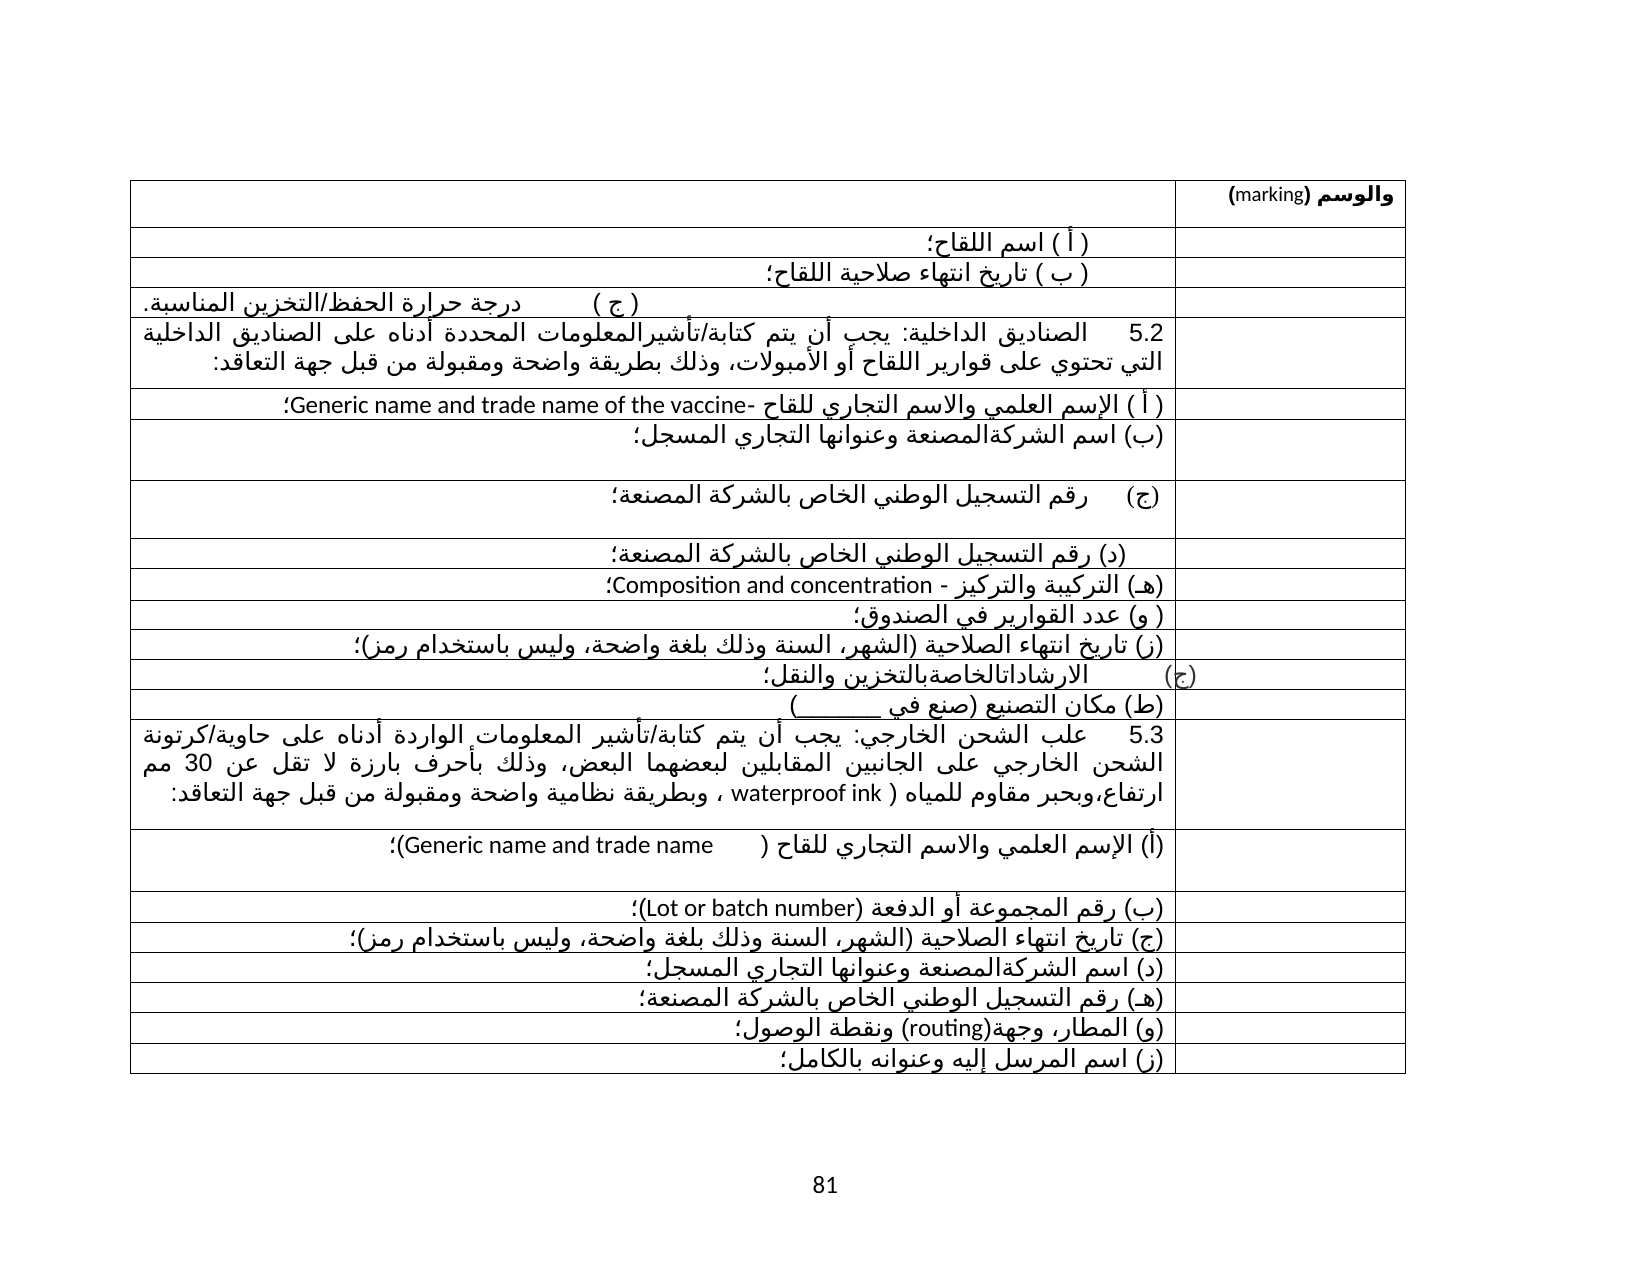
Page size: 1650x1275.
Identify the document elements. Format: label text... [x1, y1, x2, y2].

table_cell [1176, 318, 1405, 388]
table_cell الارشاداتالخاصةبالتخزين والنقل؛ [131, 660, 1175, 689]
table_cell ( أ ) اسم اللقاح؛ [131, 228, 1175, 257]
table_cell [1176, 953, 1405, 982]
table_cell [1176, 569, 1405, 599]
table_cell (ط) مكان التصنيع (صنع في ______) [131, 690, 1175, 719]
table_cell [1176, 923, 1405, 952]
table_cell (د) رقم التسجيل الوطني الخاص بالشركة المصنعة؛ [131, 539, 1175, 568]
table_cell (ز) تاريخ انتهاء الصلاحية (الشهر، السنة وذلك بلغة واضحة، وليس باستخدام رمز)؛ [131, 630, 1175, 659]
table_cell [1176, 1013, 1405, 1043]
table_cell [1176, 983, 1405, 1012]
table_cell 5.2 الصناديق الداخلية: يجب أن يتم كتابة/تأشيرالمعلومات المحددة أدناه على الصناديق الداخلية التي تحتوي على قوارير اللقاح أو الأمبولات، وذلك بطريقة واضحة ومقبولة من قبل جهة التعاقد: [131, 318, 1175, 388]
table_cell (ج) تاريخ انتهاء الصلاحية (الشهر، السنة وذلك بلغة واضحة، وليس باستخدام رمز)؛ [131, 923, 1175, 952]
table_cell درجة حرارة الحفظ/التخزين المناسبة. ( ج ) [131, 288, 1175, 317]
table_cell (هـ) التركيبة والتركيز - Composition and concentration؛ [131, 569, 1175, 599]
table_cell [1176, 181, 1405, 227]
table_cell (ز) اسم المرسل إليه وعنوانه بالكامل؛ [131, 1044, 1175, 1073]
table_cell 5.3 علب الشحن الخارجي: يجب أن يتم كتابة/تأشير المعلومات الواردة أدناه على حاوية/كرتونة الشحن الخارجي على الجانبين المقابلين لبعضهما البعض، وذلك بأحرف بارزة لا تقل عن 30 مم ارتفاع،وبحبر مقاوم للمياه ( waterproof ink ، وبطريقة نظامية واضحة ومقبولة من قبل جهة التعاقد: [131, 720, 1175, 828]
table_cell [1176, 258, 1405, 287]
table_cell [1176, 539, 1405, 568]
table_cell [1176, 690, 1405, 719]
table_cell [1176, 630, 1405, 659]
table_cell [1176, 420, 1405, 479]
table_cell ( و) عدد القوارير في الصندوق؛ [131, 601, 1175, 629]
table_cell (ب) رقم المجموعة أو الدفعة (Lot or batch number)؛ [131, 892, 1175, 922]
table_cell [1176, 660, 1405, 689]
table_cell (د) اسم الشركةالمصنعة وعنوانها التجاري المسجل؛ [131, 953, 1175, 982]
table_cell [1176, 389, 1405, 419]
table_cell [1176, 892, 1405, 922]
table_cell [1176, 288, 1405, 317]
table_cell ( ب ) تاريخ انتهاء صلاحية اللقاح؛ [131, 258, 1175, 287]
table_cell [1176, 830, 1405, 891]
table_cell (هـ) رقم التسجيل الوطني الخاص بالشركة المصنعة؛ [131, 983, 1175, 1012]
table_cell [1176, 601, 1405, 629]
table_cell [1176, 481, 1405, 538]
table_cell رقم التسجيل الوطني الخاص بالشركة المصنعة؛ [131, 481, 1175, 538]
table_cell [1176, 1044, 1405, 1073]
table_cell [1176, 228, 1405, 257]
table_cell (ب) اسم الشركةالمصنعة وعنوانها التجاري المسجل؛ [131, 420, 1175, 479]
table_cell ( أ ) الإسم العلمي والاسم التجاري للقاح -Generic name and trade name of the vaccine؛ [131, 389, 1175, 419]
table_cell (أ) الإسم العلمي والاسم التجاري للقاح ( Generic name and trade name)؛ [131, 830, 1175, 891]
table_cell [131, 181, 1175, 227]
table_cell [1176, 720, 1405, 828]
table_cell (و) المطار، وجهة(routing) ونقطة الوصول؛ [131, 1013, 1175, 1043]
